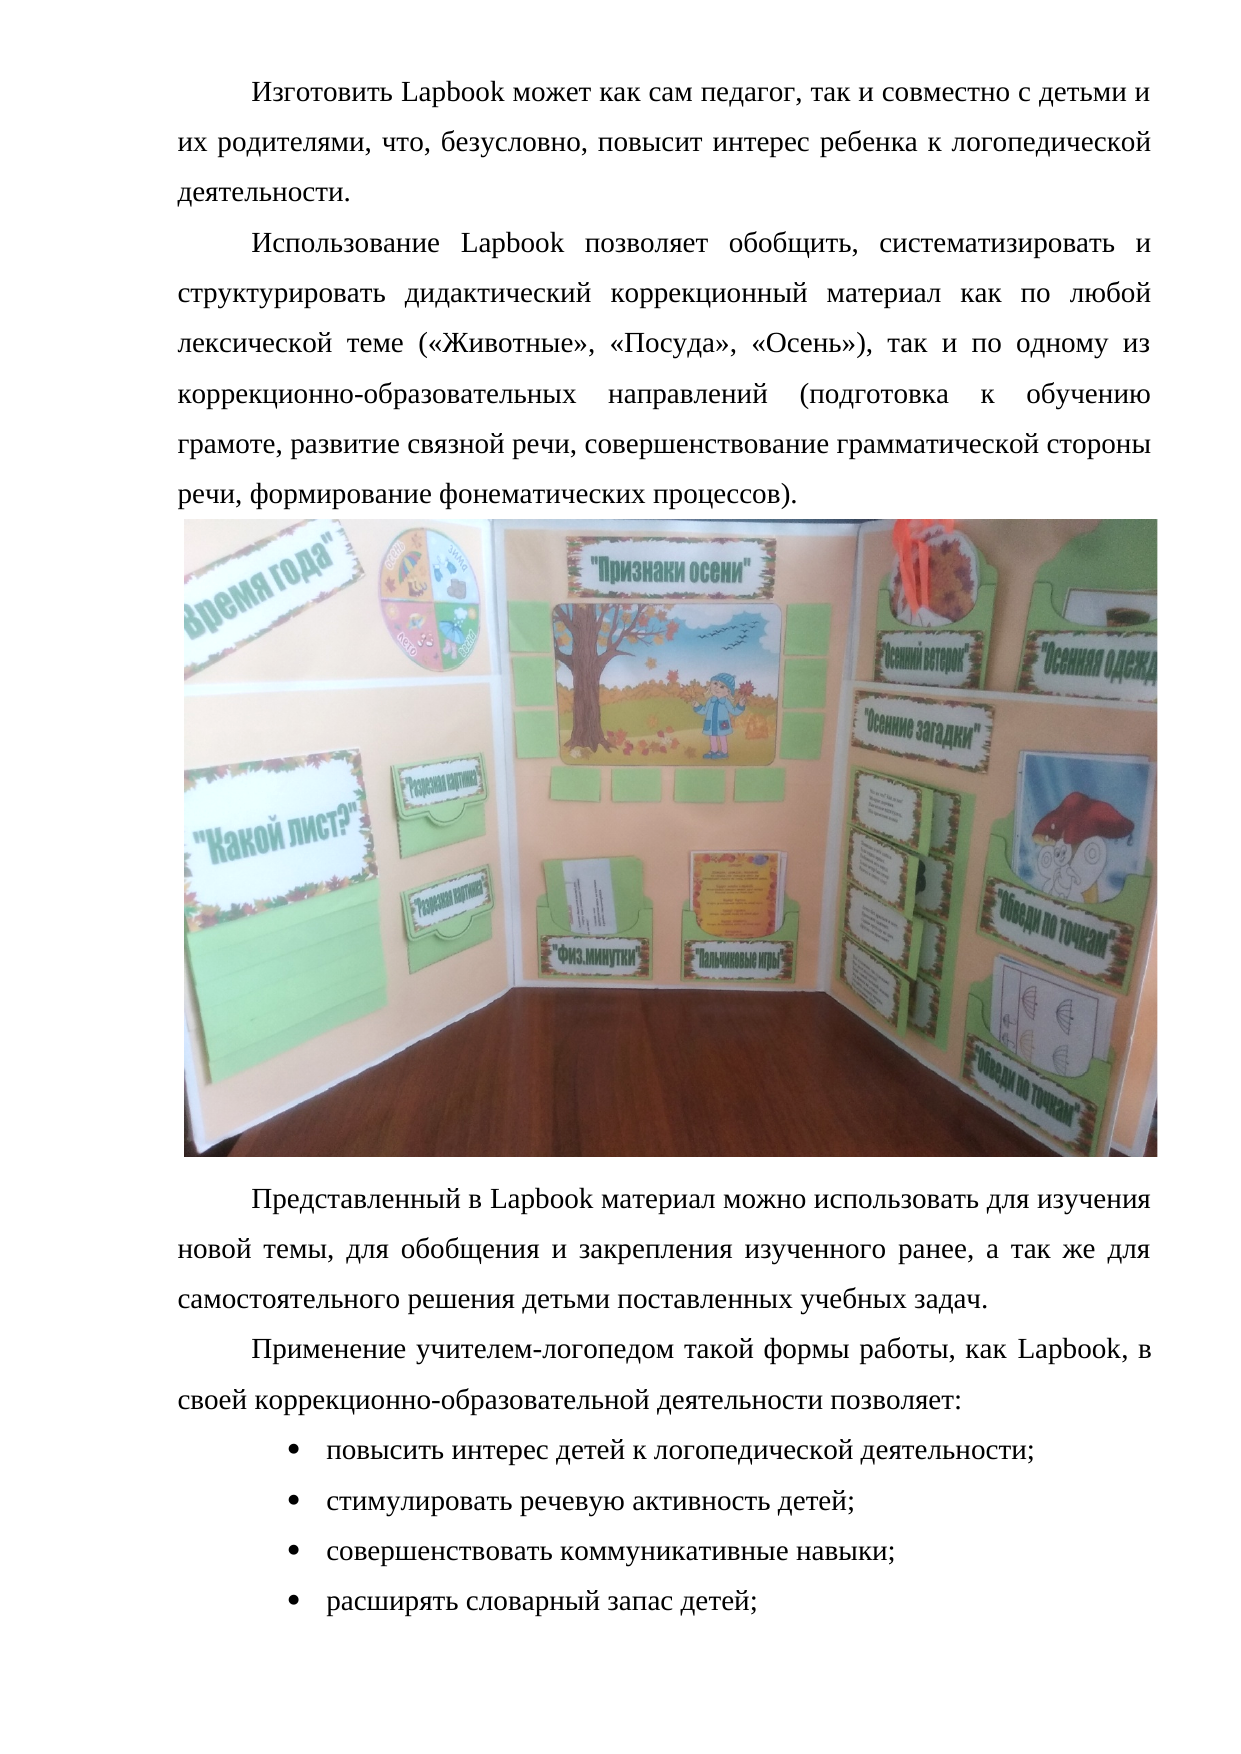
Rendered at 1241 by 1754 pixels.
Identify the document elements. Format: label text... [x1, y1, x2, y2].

list совершенствовать коммуникативные навыки; [288, 1533, 1152, 1567]
text Представленный в Lapbook материал можно использовать для изучения новой темы, для обобщения и закрепления изученного ранее, а так же для самостоятельного решения детьми поставленных учебных задач. [177, 1181, 1152, 1315]
list расширять словарный запас детей; [288, 1583, 1152, 1617]
text Изготовить Lapbook может как сам педагог, так и совместно с детьми и их родителями, что, безусловно, повысит интерес ребенка к логопедической деятельности. [177, 74, 1152, 208]
list стимулировать речевую активность детей; [288, 1483, 1152, 1516]
picture [184, 519, 1158, 1157]
list повысить интерес детей к логопедической деятельности; [288, 1432, 1152, 1466]
text Применение учителем-логопедом такой формы работы, как Lapbook, в своей коррекционно-образовательной деятельности позволяет: [177, 1332, 1152, 1416]
text Использование Lapbook позволяет обобщить, систематизировать и структурировать дидактический коррекционный материал как по любой лексической теме («Животные», «Посуда», «Осень»), так и по одному из коррекционно-образовательных направлений (подготовка к обучению грамоте, развитие связной речи, совершенствование грамматической стороны речи, формирование фонематических процессов). [177, 225, 1152, 510]
